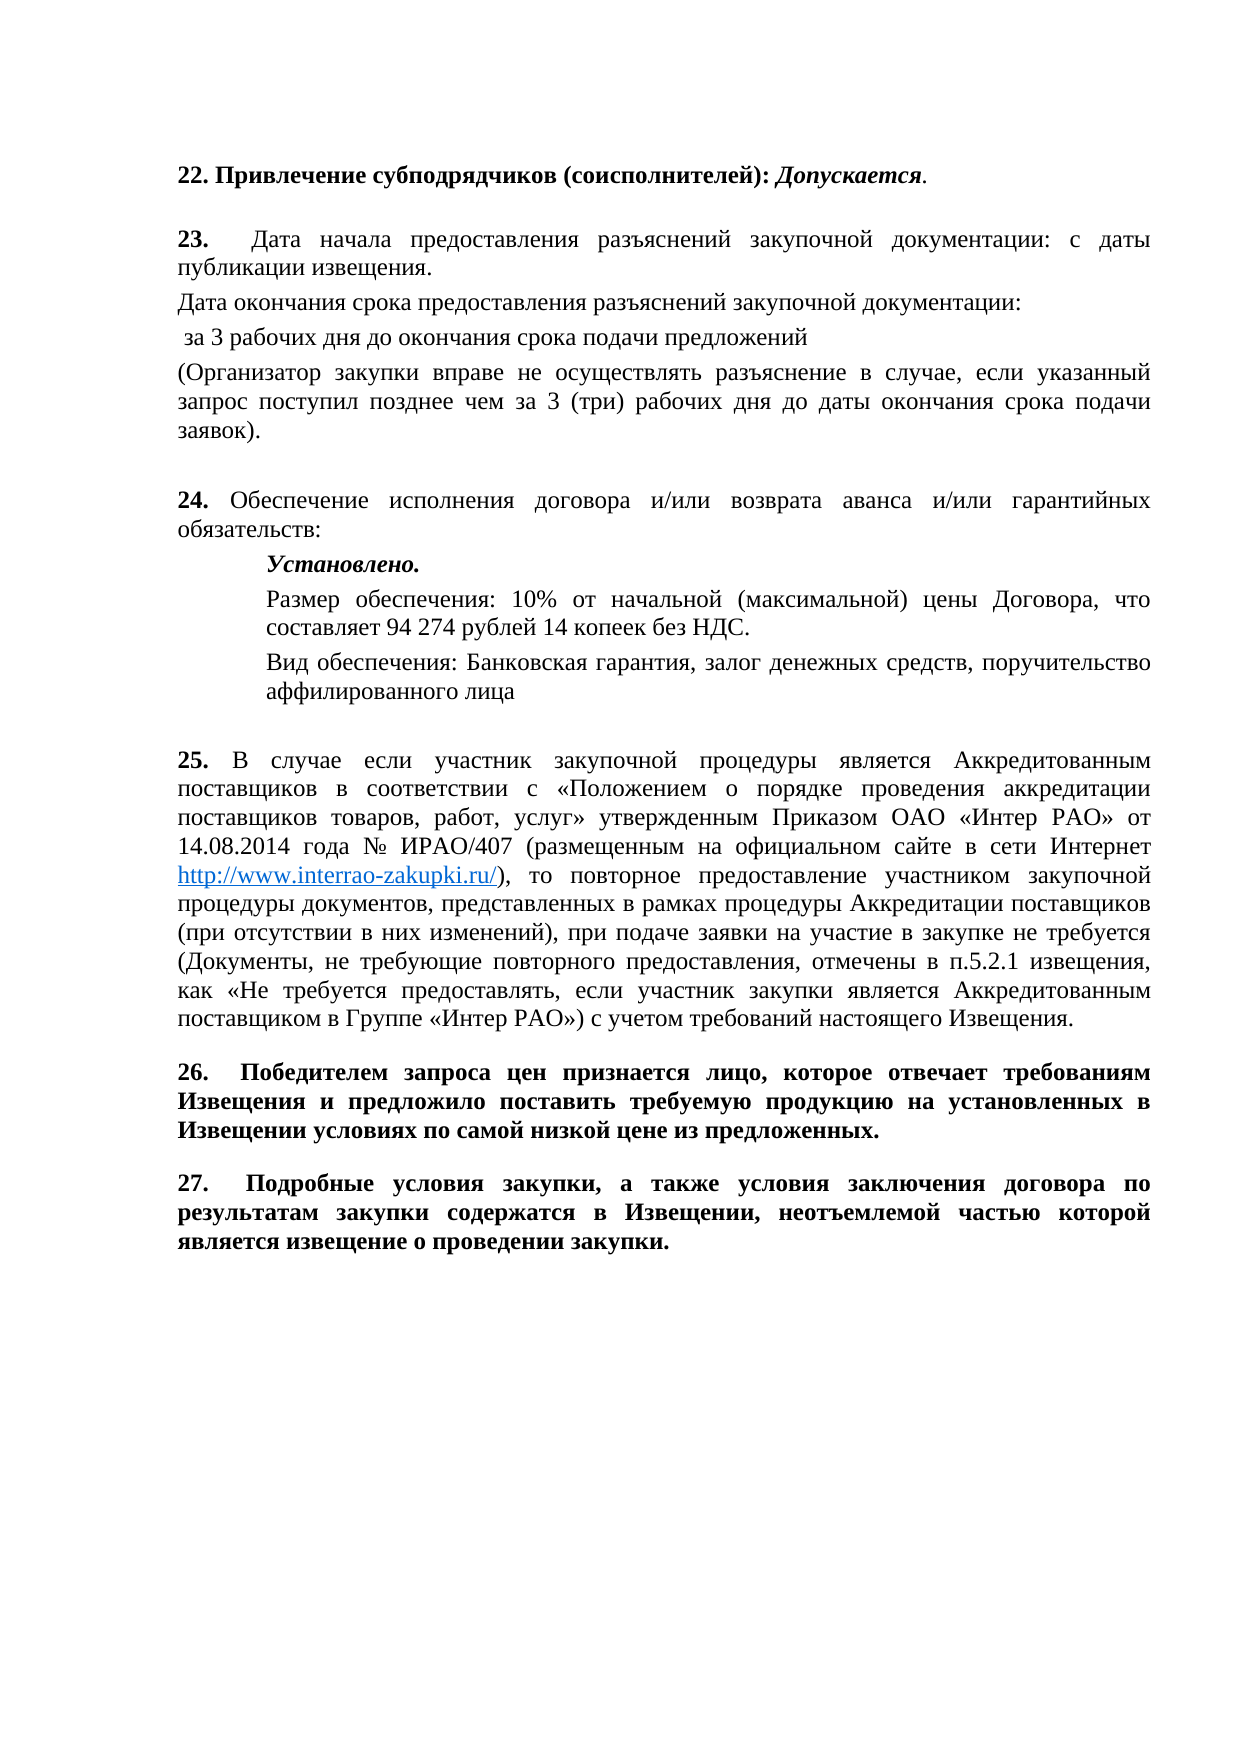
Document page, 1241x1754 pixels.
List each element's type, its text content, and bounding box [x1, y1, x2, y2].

text 22. Привлечение субподрядчиков (соисполнителей): Допускается. [177, 160, 1152, 189]
text 23. Дата начала предоставления разъяснений закупочной документации: с даты публикации извещения. [177, 224, 1152, 281]
text Дата окончания срока предоставления разъяснений закупочной документации: [177, 287, 1152, 316]
text 25. В случае если участник закупочной процедуры является Аккредитованным поставщиков в соответствии с «Положением о порядке проведения аккредитации поставщиков товаров, работ, услуг» утвержденным Приказом ОАО «Интер РАО» от 14.08.2014 года № ИРАО/407 (размещенным на официальном сайте в сети Интернет http://www.interrao-zakupki.ru/), то повторное предоставление участником закупочной процедуры документов, представленных в рамках процедуры Аккредитации поставщиков (при отсутствии в них изменений), при подаче заявки на участие в закупке не требуется (Документы, не требующие повторного предоставления, отмечены в п.5.2.1 извещения, как «Не требуется предоставлять, если участник закупки является Аккредитованным поставщиком в Группе «Интер РАО») с учетом требований настоящего Извещения. [177, 745, 1152, 1032]
text 27. Подробные условия закупки, а также условия заключения договора по результатам закупки содержатся в Извещении, неотъемлемой частью которой является извещение о проведении закупки. [177, 1168, 1152, 1255]
text 26. Победителем запроса цен признается лицо, которое отвечает требованиям Извещения и предложило поставить требуемую продукцию на установленных в Извещении условиях по самой низкой цене из предложенных. [177, 1057, 1152, 1143]
text (Организатор закупки вправе не осуществлять разъяснение в случае, если указанный запрос поступил позднее чем за 3 (три) рабочих дня до даты окончания срока подачи заявок). [177, 357, 1152, 444]
text за 3 рабочих дня до окончания срока подачи предложений [177, 322, 1152, 351]
list Размер обеспечения: 10% от начальной (максимальной) цены Договора, что составляет 94 274 рублей 14 копеек без НДС. [266, 584, 1152, 641]
list Установлено. [266, 549, 1152, 577]
text 24. Обеспечение исполнения договора и/или возврата аванса и/или гарантийных обязательств: [177, 485, 1152, 542]
list Вид обеспечения: Банковская гарантия, залог денежных средств, поручительство аффилированного лица [266, 647, 1152, 705]
